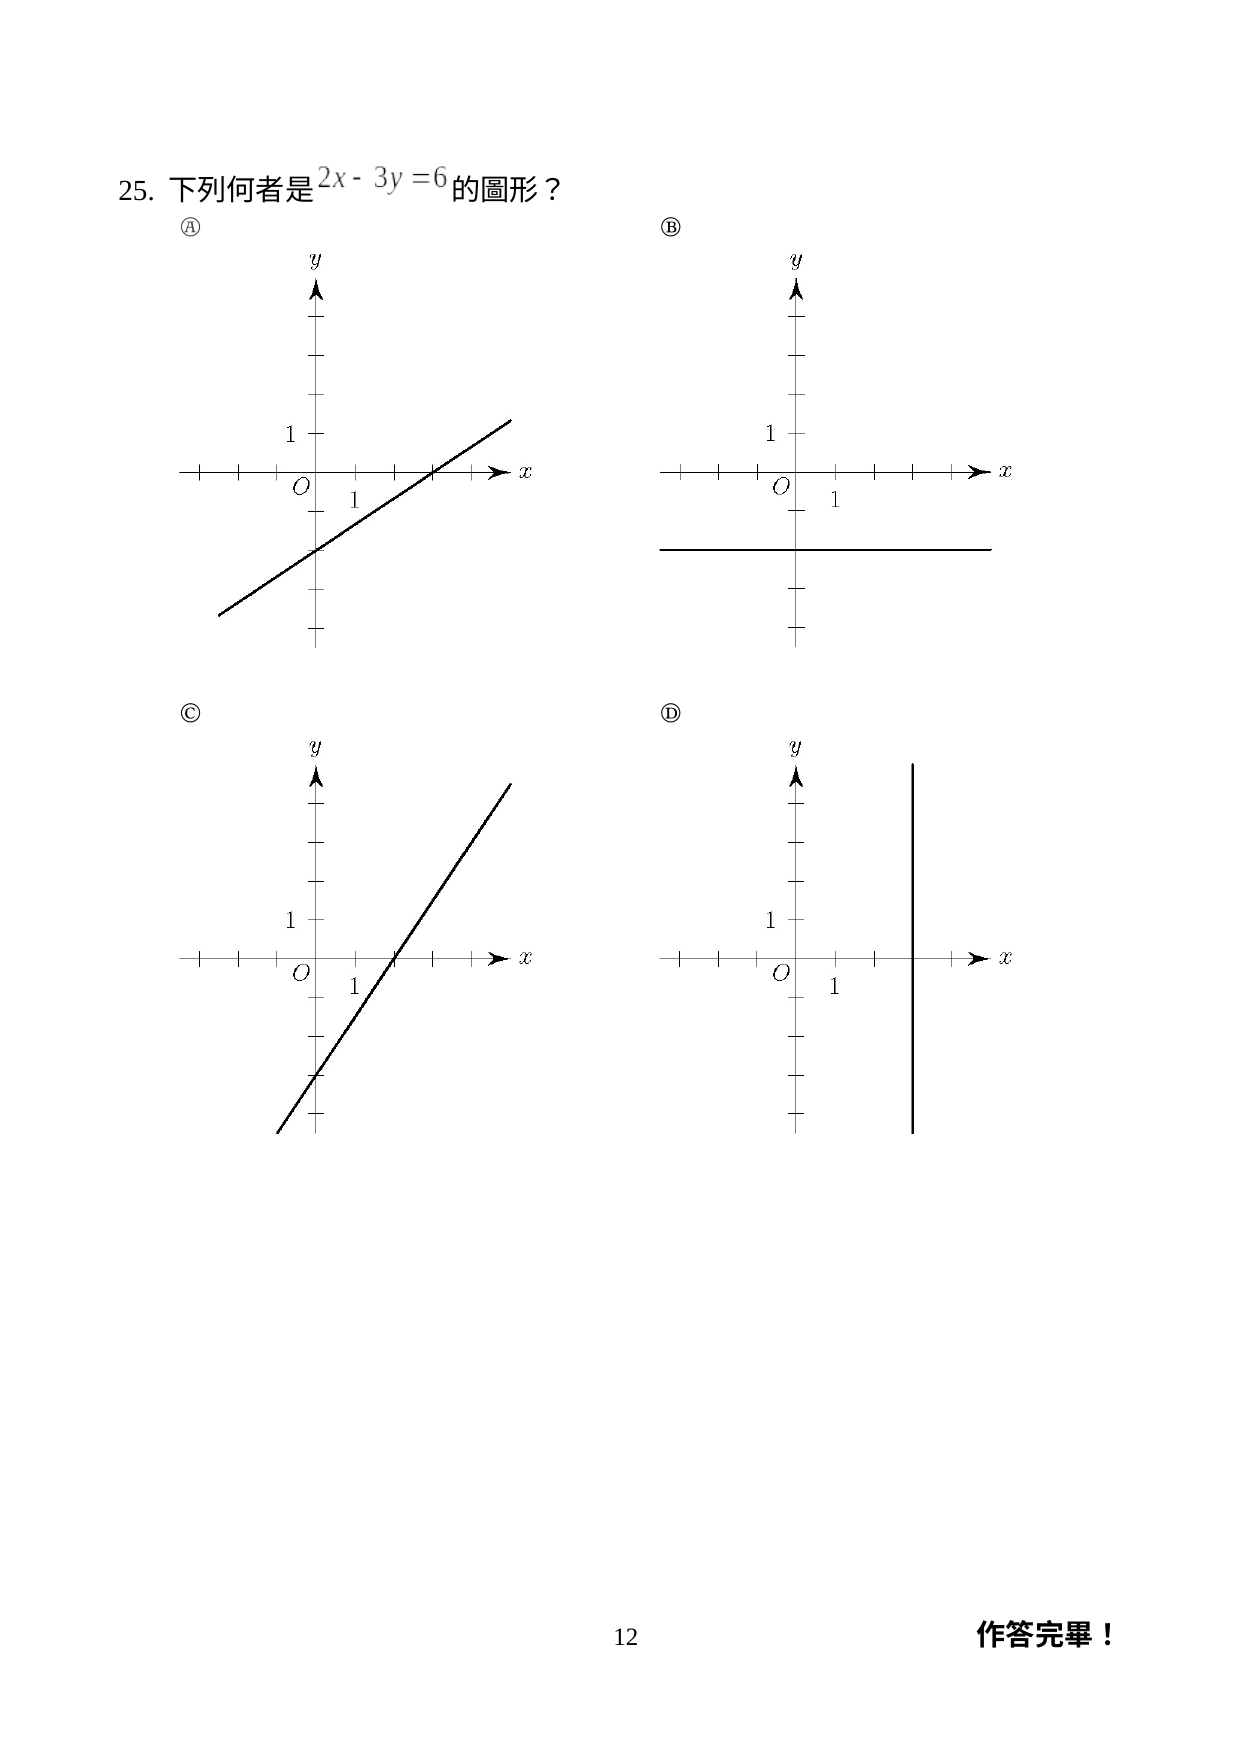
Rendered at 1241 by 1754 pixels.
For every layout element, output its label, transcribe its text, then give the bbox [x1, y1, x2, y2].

table_header Ⓐ [168, 209, 648, 252]
table_header Ⓑ [648, 209, 1128, 252]
table_cell [648, 252, 1128, 695]
picture [659, 252, 1015, 647]
table_cell Ⓒ [168, 695, 648, 738]
picture [179, 738, 535, 1134]
table_cell [168, 252, 648, 695]
picture [179, 252, 535, 648]
picture [659, 738, 1015, 1134]
table_cell [168, 738, 648, 1181]
table_cell Ⓓ [648, 695, 1128, 738]
list 下列何者是的圖形？ [118, 163, 1122, 209]
table_cell [648, 738, 1128, 1181]
